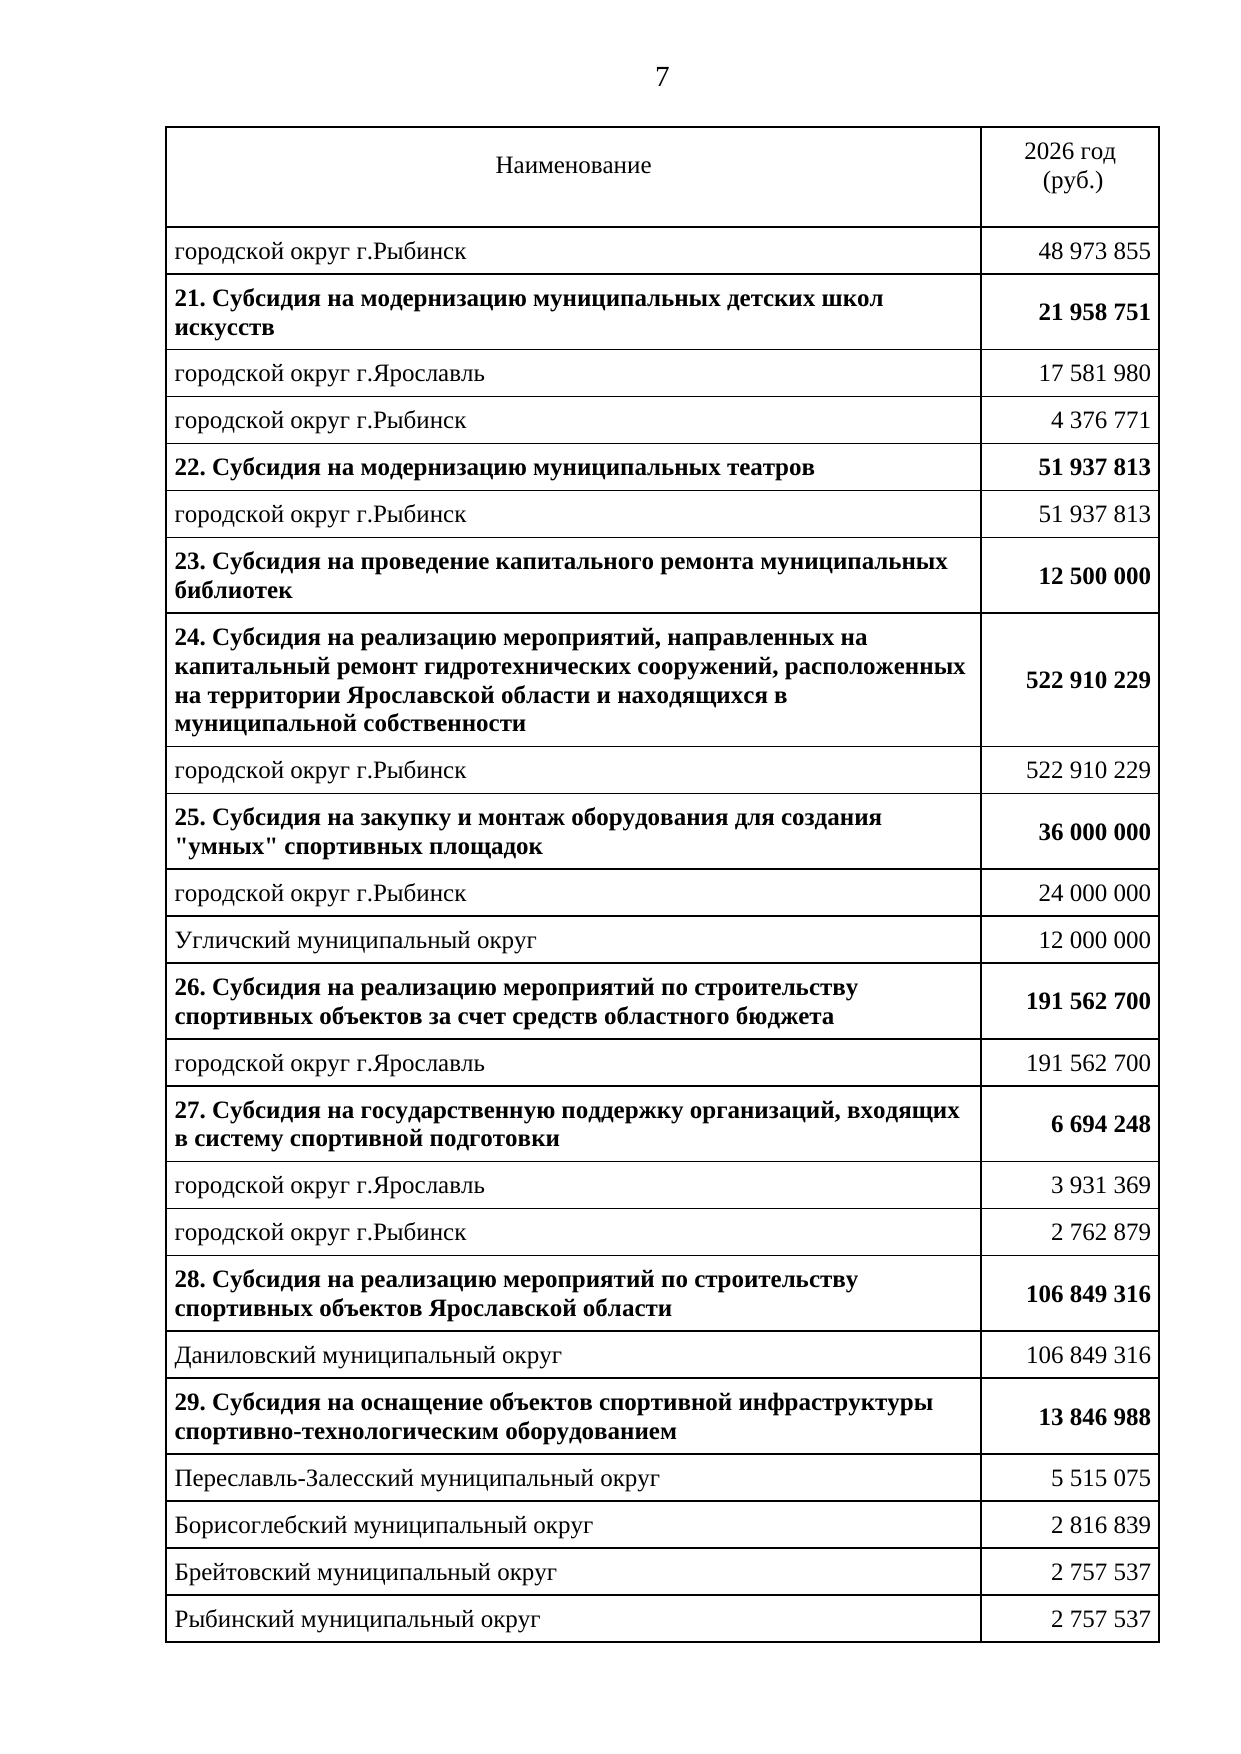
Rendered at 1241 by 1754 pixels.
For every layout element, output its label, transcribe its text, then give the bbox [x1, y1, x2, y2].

table_cell Переславль-Залесский муниципальный округ [167, 1455, 980, 1500]
table_cell городской округ г.Рыбинск [167, 1209, 980, 1254]
table_cell 191 562 700 [982, 964, 1158, 1038]
table_cell Угличский муниципальный округ [167, 917, 980, 962]
table_cell Рыбинский муниципальный округ [167, 1596, 980, 1641]
table_cell 24. Субсидия на реализацию мероприятий, направленных на капитальный ремонт гидротехнических сооружений, расположенных на территории Ярославской области и находящихся в муниципальной собственности [167, 614, 980, 746]
table_cell 2 816 839 [982, 1502, 1158, 1547]
table_cell 106 849 316 [982, 1256, 1158, 1330]
table_cell 106 849 316 [982, 1332, 1158, 1377]
table_cell 25. Субсидия на закупку и монтаж оборудования для создания "умных" спортивных площадок [167, 794, 980, 868]
table_cell городской округ г.Рыбинск [167, 397, 980, 443]
table_cell 12 500 000 [982, 538, 1158, 612]
table_cell 13 846 988 [982, 1379, 1158, 1453]
table_cell городской округ г.Рыбинск [167, 228, 980, 273]
table_cell 48 973 855 [982, 228, 1158, 273]
table_cell городской округ г.Рыбинск [167, 870, 980, 915]
table_cell 522 910 229 [982, 747, 1158, 792]
table_cell 36 000 000 [982, 794, 1158, 868]
table_cell 191 562 700 [982, 1040, 1158, 1085]
table_header 2026 год (руб.) [982, 128, 1158, 226]
table_cell 2 757 537 [982, 1549, 1158, 1594]
table_cell городской округ г.Ярославль [167, 1040, 980, 1085]
table_cell 51 937 813 [982, 444, 1158, 489]
table_cell Даниловский муниципальный округ [167, 1332, 980, 1377]
table_cell 522 910 229 [982, 614, 1158, 746]
table_cell 2 757 537 [982, 1596, 1158, 1641]
table_cell 23. Субсидия на проведение капитального ремонта муниципальных библиотек [167, 538, 980, 612]
table_cell 6 694 248 [982, 1087, 1158, 1161]
table_cell 24 000 000 [982, 870, 1158, 915]
table_cell городской округ г.Рыбинск [167, 491, 980, 537]
table_cell 51 937 813 [982, 491, 1158, 537]
table_cell городской округ г.Ярославль [167, 1162, 980, 1208]
table_cell 2 762 879 [982, 1209, 1158, 1254]
table_cell городской округ г.Рыбинск [167, 747, 980, 792]
table_cell Борисоглебский муниципальный округ [167, 1502, 980, 1547]
table_cell 17 581 980 [982, 350, 1158, 396]
table_cell 29. Субсидия на оснащение объектов спортивной инфраструктуры спортивно-технологическим оборудованием [167, 1379, 980, 1453]
table_cell 3 931 369 [982, 1162, 1158, 1208]
table_cell 26. Субсидия на реализацию мероприятий по строительству спортивных объектов за счет средств областного бюджета [167, 964, 980, 1038]
table_cell 28. Субсидия на реализацию мероприятий по строительству спортивных объектов Ярославской области [167, 1256, 980, 1330]
table_cell 22. Субсидия на модернизацию муниципальных театров [167, 444, 980, 489]
table_cell Брейтовский муниципальный округ [167, 1549, 980, 1594]
table_cell 12 000 000 [982, 917, 1158, 962]
table_header Наименование [167, 128, 980, 226]
table_cell 21 958 751 [982, 275, 1158, 349]
table_cell 21. Субсидия на модернизацию муниципальных детских школ искусств [167, 275, 980, 349]
table_cell 27. Субсидия на государственную поддержку организаций, входящих в систему спортивной подготовки [167, 1087, 980, 1161]
table_cell 4 376 771 [982, 397, 1158, 443]
table_cell 5 515 075 [982, 1455, 1158, 1500]
table_cell городской округ г.Ярославль [167, 350, 980, 396]
